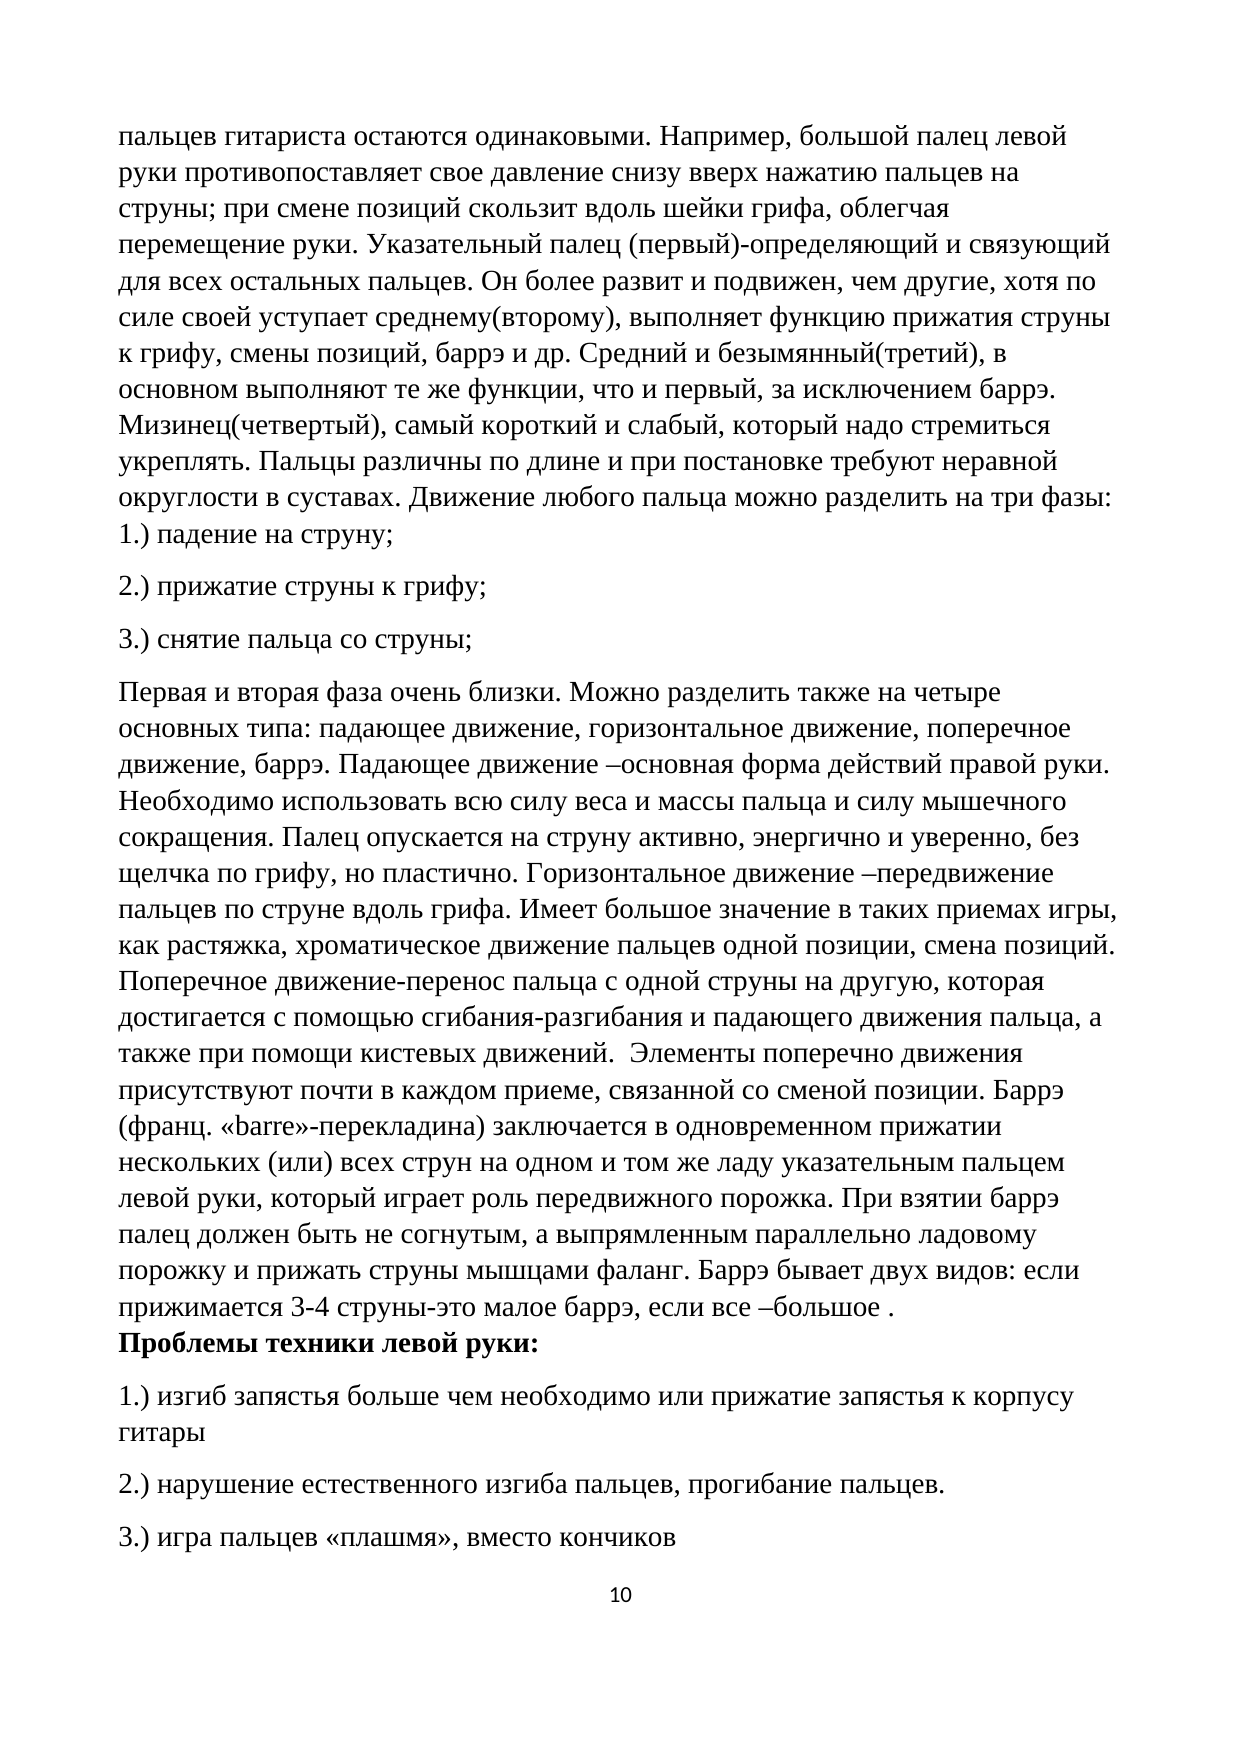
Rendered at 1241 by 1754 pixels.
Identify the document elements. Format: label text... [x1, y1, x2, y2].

text 1.) изгиб запястья больше чем необходимо или прижатие запястья к корпусу гитары [118, 1378, 1122, 1447]
text Первая и вторая фаза очень близки. Можно разделить также на четыре основных типа: падающее движение, горизонтальное движение, поперечное движение, баррэ. Падающее движение –основная форма действий правой руки. Необходимо использовать всю силу веса и массы пальца и силу мышечного сокращения. Палец опускается на струну активно, энергично и уверенно, без щелчка по грифу, но пластично. Горизонтальное движение –передвижение пальцев по струне вдоль грифа. Имеет большое значение в таких приемах игры, как растяжка, хроматическое движение пальцев одной позиции, смена позиций. Поперечное движение-перенос пальца с одной струны на другую, которая достигается с помощью сгибания-разгибания и падающего движения пальца, а также при помощи кистевых движений. Элементы поперечно движения присутствуют почти в каждом приеме, связанной со сменой позиции. Баррэ (франц. «barre»-перекладина) заключается в одновременном прижатии нескольких (или) всех струн на одном и том же ладу указательным пальцем левой руки, который играет роль передвижного порожка. При взятии баррэ палец должен быть не согнутым, а выпрямленным параллельно ладовому порожку и прижать струны мышцами фаланг. Баррэ бывает двух видов: если прижимается 3-4 струны-это малое баррэ, если все –большое . Проблемы техники левой руки: [118, 674, 1122, 1358]
text 2.) нарушение естественного изгиба пальцев, прогибание пальцев. [118, 1467, 1122, 1500]
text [118, 118, 1122, 549]
text 2.) прижатие струны к грифу; [118, 568, 1122, 602]
text 3.) игра пальцев «плашмя», вместо кончиков [118, 1519, 1122, 1553]
text 3.) снятие пальца со струны; [118, 621, 1122, 655]
